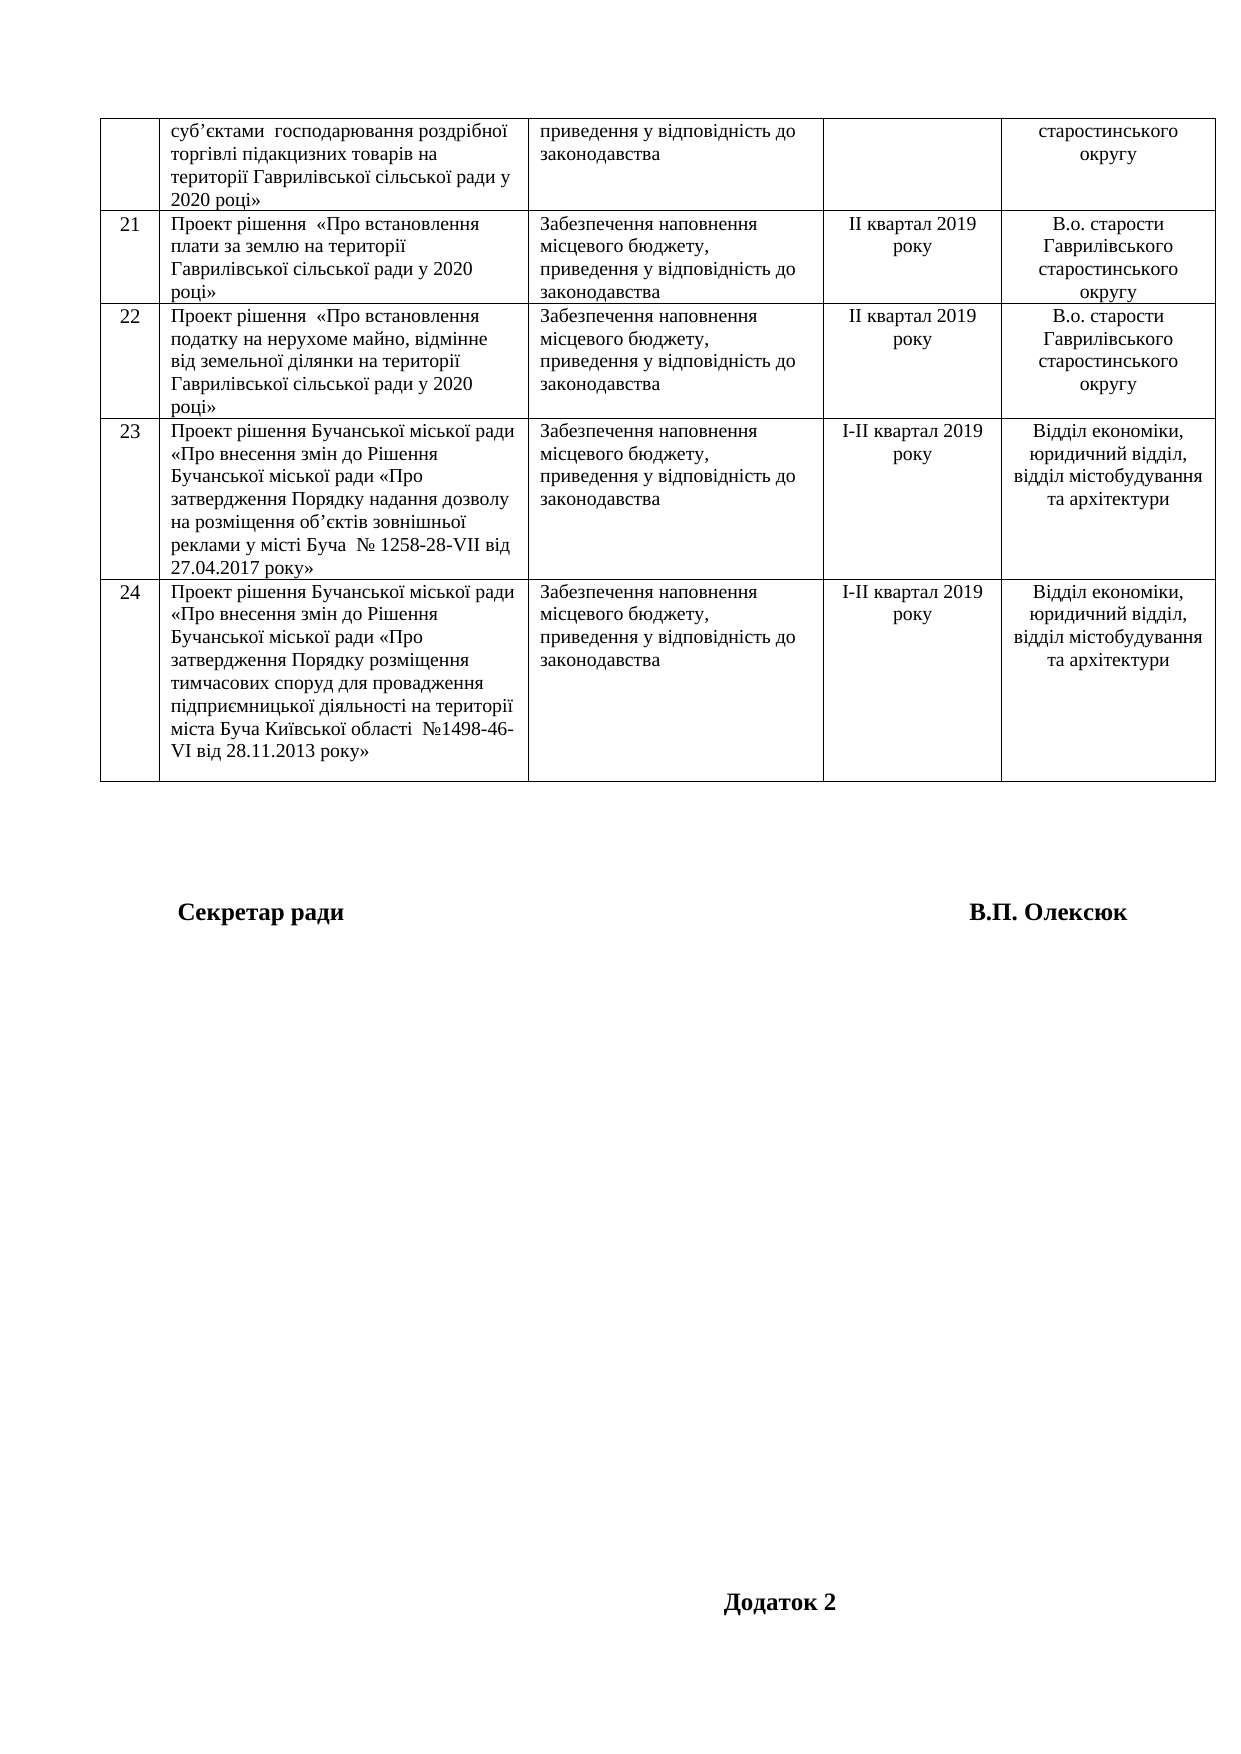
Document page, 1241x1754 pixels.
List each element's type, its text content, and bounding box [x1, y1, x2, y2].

table_cell 22 [101, 304, 159, 418]
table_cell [529, 119, 823, 210]
table_cell 24 [101, 580, 159, 781]
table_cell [824, 119, 1001, 210]
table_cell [160, 119, 528, 210]
table_cell ІІ квартал 2019 року [824, 211, 1001, 303]
table_cell Відділ економіки, юридичний відділ, відділ містобудування та архітектури [1002, 419, 1215, 578]
table_cell Проект рішення Бучанської міської ради «Про внесення змін до Рішення Бучанської міської ради «Про затвердження Порядку розміщення тимчасових споруд для провадження підприємницької діяльності на території міста Буча Київської області №1498-46-VI від 28.11.2013 року» [160, 580, 528, 781]
table_cell В.о. старости Гаврилівського старостинського округу [1002, 304, 1215, 418]
table_cell ІІ квартал 2019 року [824, 304, 1001, 418]
table_cell 23 [101, 419, 159, 578]
table_cell Відділ економіки, юридичний відділ, відділ містобудування та архітектури [1002, 580, 1215, 781]
table_cell Проект рішення «Про встановлення плати за землю на території Гаврилівської сільської ради у 2020 році» [160, 211, 528, 303]
table_cell Забезпечення наповнення місцевого бюджету, приведення у відповідність до законодавства [529, 304, 823, 418]
table_cell 21 [101, 211, 159, 303]
table_cell 20 [101, 119, 159, 210]
table_cell Проект рішення «Про встановлення податку на нерухоме майно, відмінне від земельної ділянки на території Гаврилівської сільської ради у 2020 році» [160, 304, 528, 418]
table_cell Забезпечення наповнення місцевого бюджету, приведення у відповідність до законодавства [529, 580, 823, 781]
table_cell Забезпечення наповнення місцевого бюджету, приведення у відповідність до законодавства [529, 419, 823, 578]
table_cell Забезпечення наповнення місцевого бюджету, приведення у відповідність до законодавства [529, 211, 823, 303]
table_cell Проект рішення Бучанської міської ради «Про внесення змін до Рішення Бучанської міської ради «Про затвердження Порядку надання дозволу на розміщення об’єктів зовнішньої реклами у місті Буча № 1258-28-VII від 27.04.2017 року» [160, 419, 528, 578]
text Секретар ради В.П. Олексюк [177, 897, 1143, 926]
table_cell В.о. старости Гаврилівського старостинського округу [1002, 211, 1215, 303]
text Додаток 2 [723, 1587, 1143, 1616]
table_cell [1002, 119, 1215, 210]
table_cell I-II квартал 2019 року [824, 419, 1001, 578]
table_cell I-II квартал 2019 року [824, 580, 1001, 781]
